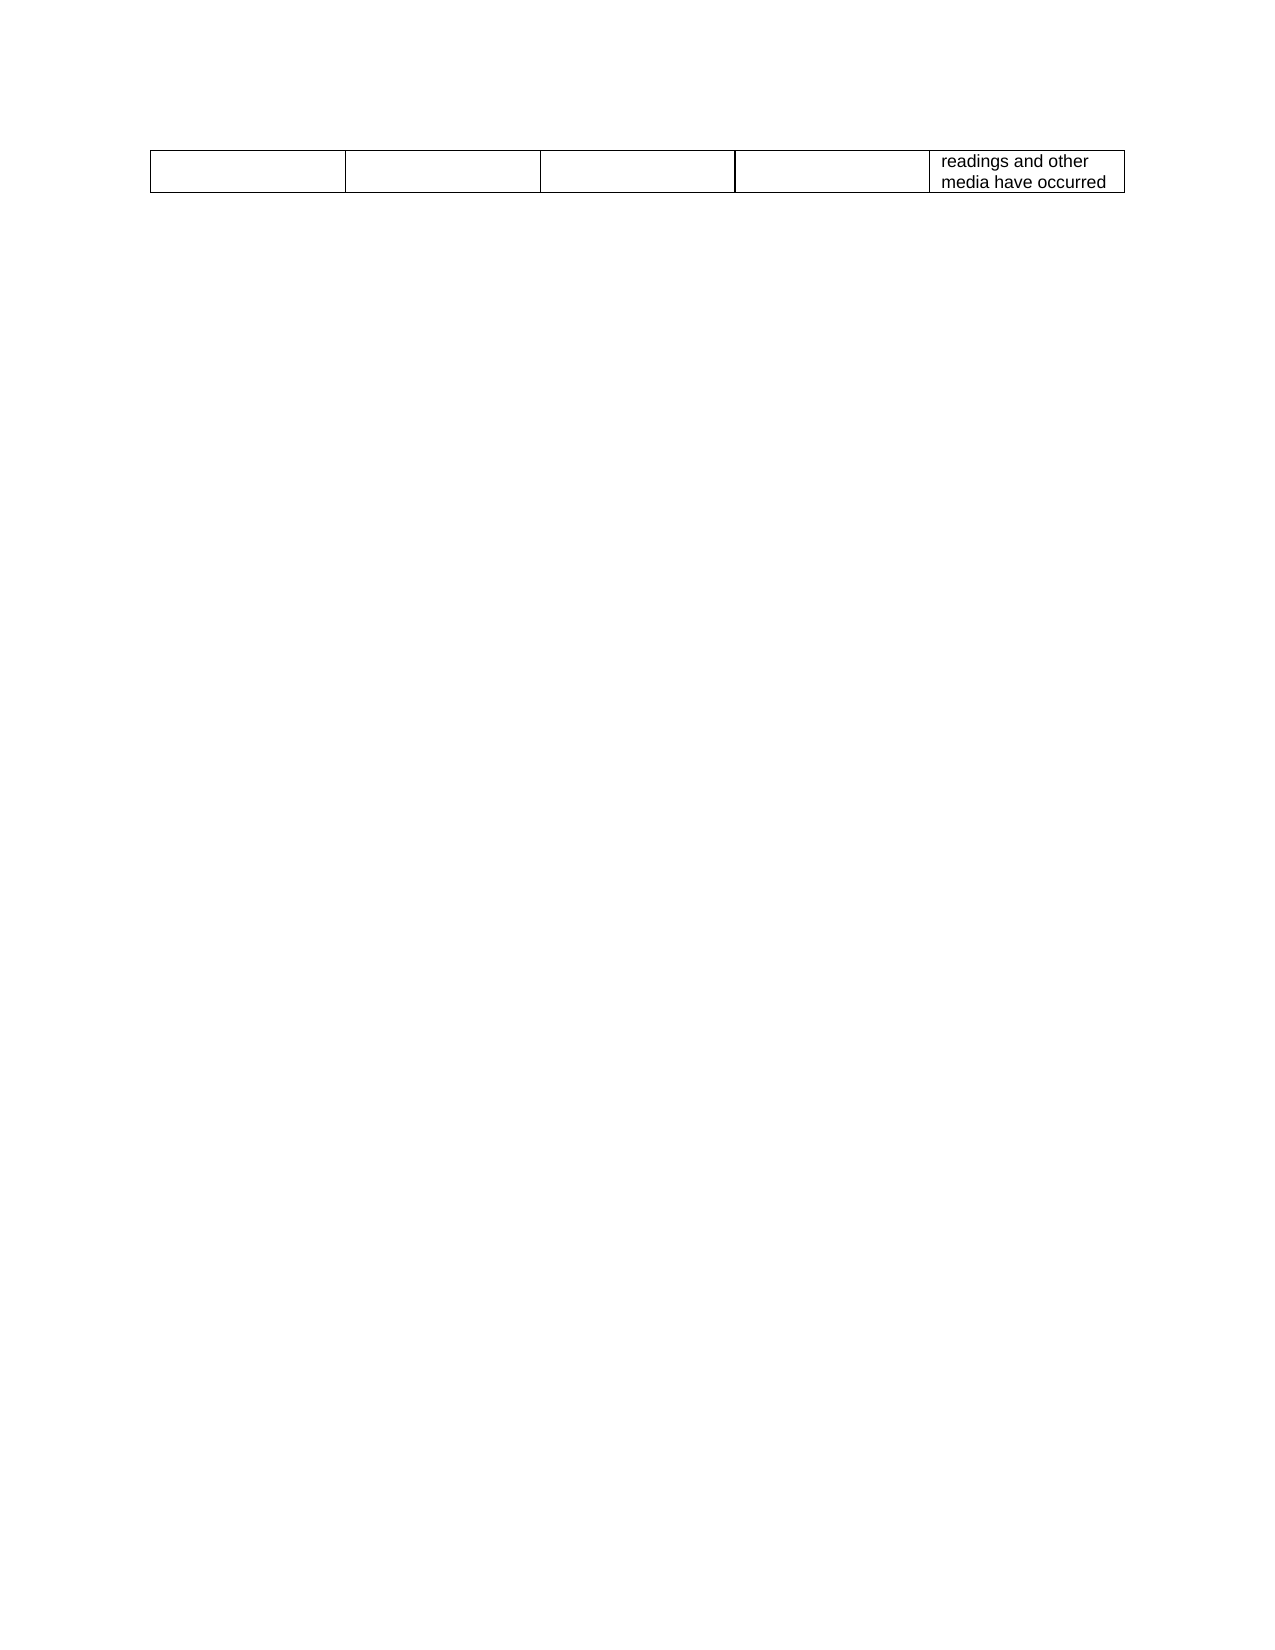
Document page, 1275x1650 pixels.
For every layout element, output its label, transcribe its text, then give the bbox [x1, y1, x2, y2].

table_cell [541, 151, 734, 192]
table_cell Q3 N/A [151, 151, 345, 192]
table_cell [930, 151, 1124, 192]
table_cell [736, 151, 929, 192]
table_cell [346, 151, 540, 192]
